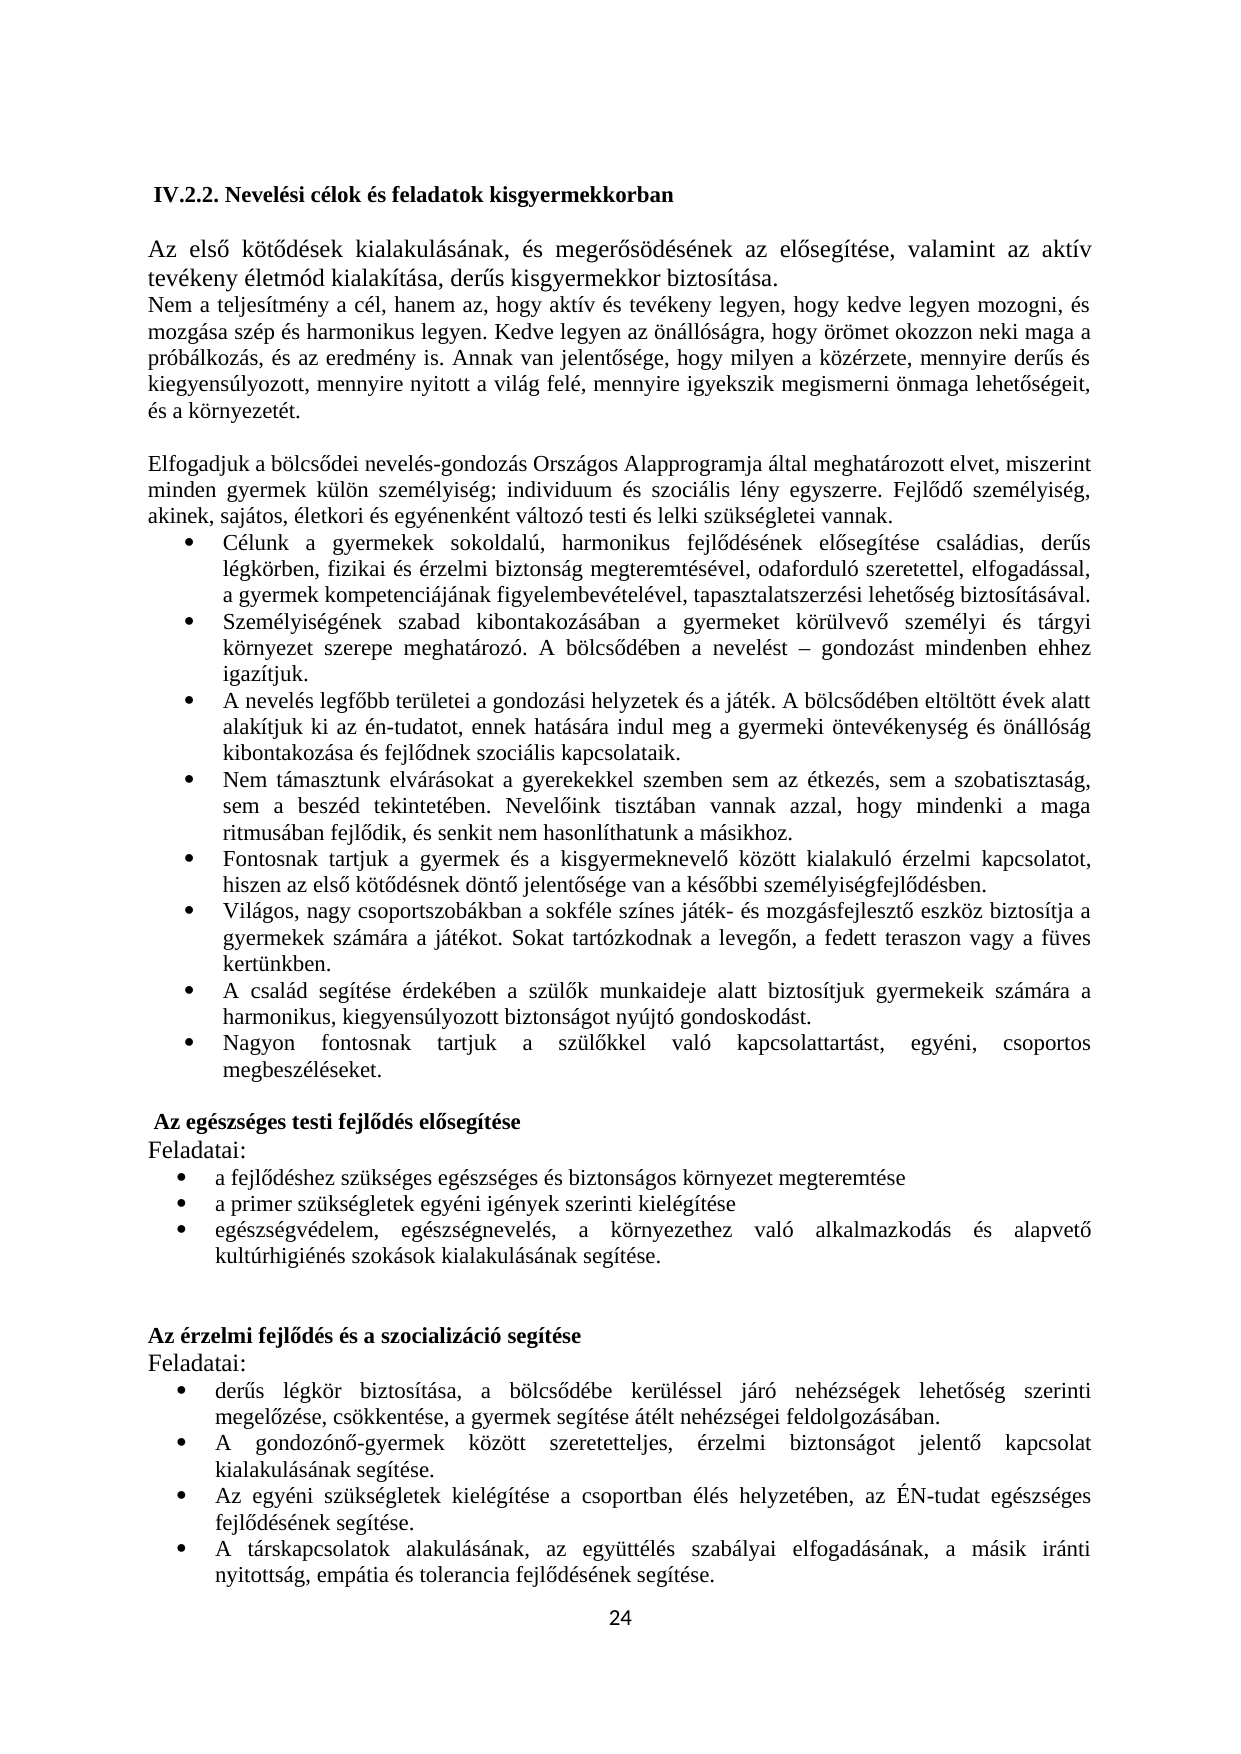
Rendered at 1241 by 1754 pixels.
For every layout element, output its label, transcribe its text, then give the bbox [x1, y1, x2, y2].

text Feladatai: [148, 1348, 1092, 1377]
text IV.2.2. Nevelési célok és feladatok kisgyermekkorban [148, 181, 1092, 208]
text Az egészséges testi fejlődés elősegítése [148, 1108, 1092, 1135]
text Elfogadjuk a bölcsődei nevelés-gondozás Országos Alapprogramja által meghatározott elvet, miszerint minden gyermek külön személyiség; individuum és szociális lény egyszerre. Fejlődő személyiség, akinek, sajátos, életkori és egyénenként változó testi és lelki szükségletei vannak. [148, 449, 1092, 529]
text Nem a teljesítmény a cél, hanem az, hogy aktív és tevékeny legyen, hogy kedve legyen mozogni, és mozgása szép és harmonikus legyen. Kedve legyen az önállóságra, hogy örömet okozzon neki maga a próbálkozás, és az eredmény is. Annak van jelentősége, hogy milyen a közérzete, mennyire derűs és kiegyensúlyozott, mennyire nyitott a világ felé, mennyire igyekszik megismerni önmaga lehetőségeit, és a környezetét. [148, 291, 1092, 423]
list Nem támasztunk elvárásokat a gyerekekkel szemben sem az étkezés, sem a szobatisztaság, sem a beszéd tekintetében. Nevelőink tisztában vannak azzal, hogy mindenki a maga ritmusában fejlődik, és senkit nem hasonlíthatunk a másikhoz. [185, 766, 1092, 845]
list A társkapcsolatok alakulásának, az együttélés szabályai elfogadásának, a másik iránti nyitottság, empátia és tolerancia fejlődésének segítése. [177, 1535, 1092, 1588]
list Világos, nagy csoportszobákban a sokféle színes játék- és mozgásfejlesztő eszköz biztosítja a gyermekek számára a játékot. Sokat tartózkodnak a levegőn, a fedett teraszon vagy a füves kertünkben. [185, 898, 1092, 977]
list derűs légkör biztosítása, a bölcsődébe kerüléssel járó nehézségek lehetőség szerinti megelőzése, csökkentése, a gyermek segítése átélt nehézségei feldolgozásában. [177, 1377, 1092, 1429]
list a fejlődéshez szükséges egészséges és biztonságos környezet megteremtése [177, 1163, 1092, 1190]
list A gondozónő-gyermek között szeretetteljes, érzelmi biztonságot jelentő kapcsolat kialakulásának segítése. [177, 1429, 1092, 1482]
text Az első kötődések kialakulásának, és megerősödésének az elősegítése, valamint az aktív tevékeny életmód kialakítása, derűs kisgyermekkor biztosítása. [148, 234, 1092, 291]
text Feladatai: [148, 1135, 1092, 1163]
list Fontosnak tartjuk a gyermek és a kisgyermeknevelő között kialakuló érzelmi kapcsolatot, hiszen az első kötődésnek döntő jelentősége van a későbbi személyiségfejlődésben. [185, 845, 1092, 898]
text Az érzelmi fejlődés és a szocializáció segítése [148, 1322, 1092, 1348]
list egészségvédelem, egészségnevelés, a környezethez való alkalmazkodás és alapvető kultúrhigiénés szokások kialakulásának segítése. [177, 1216, 1092, 1269]
list A család segítése érdekében a szülők munkaideje alatt biztosítjuk gyermekeik számára a harmonikus, kiegyensúlyozott biztonságot nyújtó gondoskodást. [185, 977, 1092, 1029]
list A nevelés legfőbb területei a gondozási helyzetek és a játék. A bölcsődében eltöltött évek alatt alakítjuk ki az én-tudatot, ennek hatására indul meg a gyermeki öntevékenység és önállóság kibontakozása és fejlődnek szociális kapcsolataik. [185, 687, 1092, 766]
list Az egyéni szükségletek kielégítése a csoportban élés helyzetében, az ÉN-tudat egészséges fejlődésének segítése. [177, 1482, 1092, 1535]
list a primer szükségletek egyéni igények szerinti kielégítése [177, 1190, 1092, 1216]
list Nagyon fontosnak tartjuk a szülőkkel való kapcsolattartást, egyéni, csoportos megbeszéléseket. [185, 1029, 1092, 1082]
list Személyiségének szabad kibontakozásában a gyermeket körülvevő személyi és tárgyi környezet szerepe meghatározó. A bölcsődében a nevelést – gondozást mindenben ehhez igazítjuk. [185, 608, 1092, 687]
list Célunk a gyermekek sokoldalú, harmonikus fejlődésének elősegítése családias, derűs légkörben, fizikai és érzelmi biztonság megteremtésével, odaforduló szeretettel, elfogadással, a gyermek kompetenciájának figyelembevételével, tapasztalatszerzési lehetőség biztosításával. [185, 529, 1092, 608]
